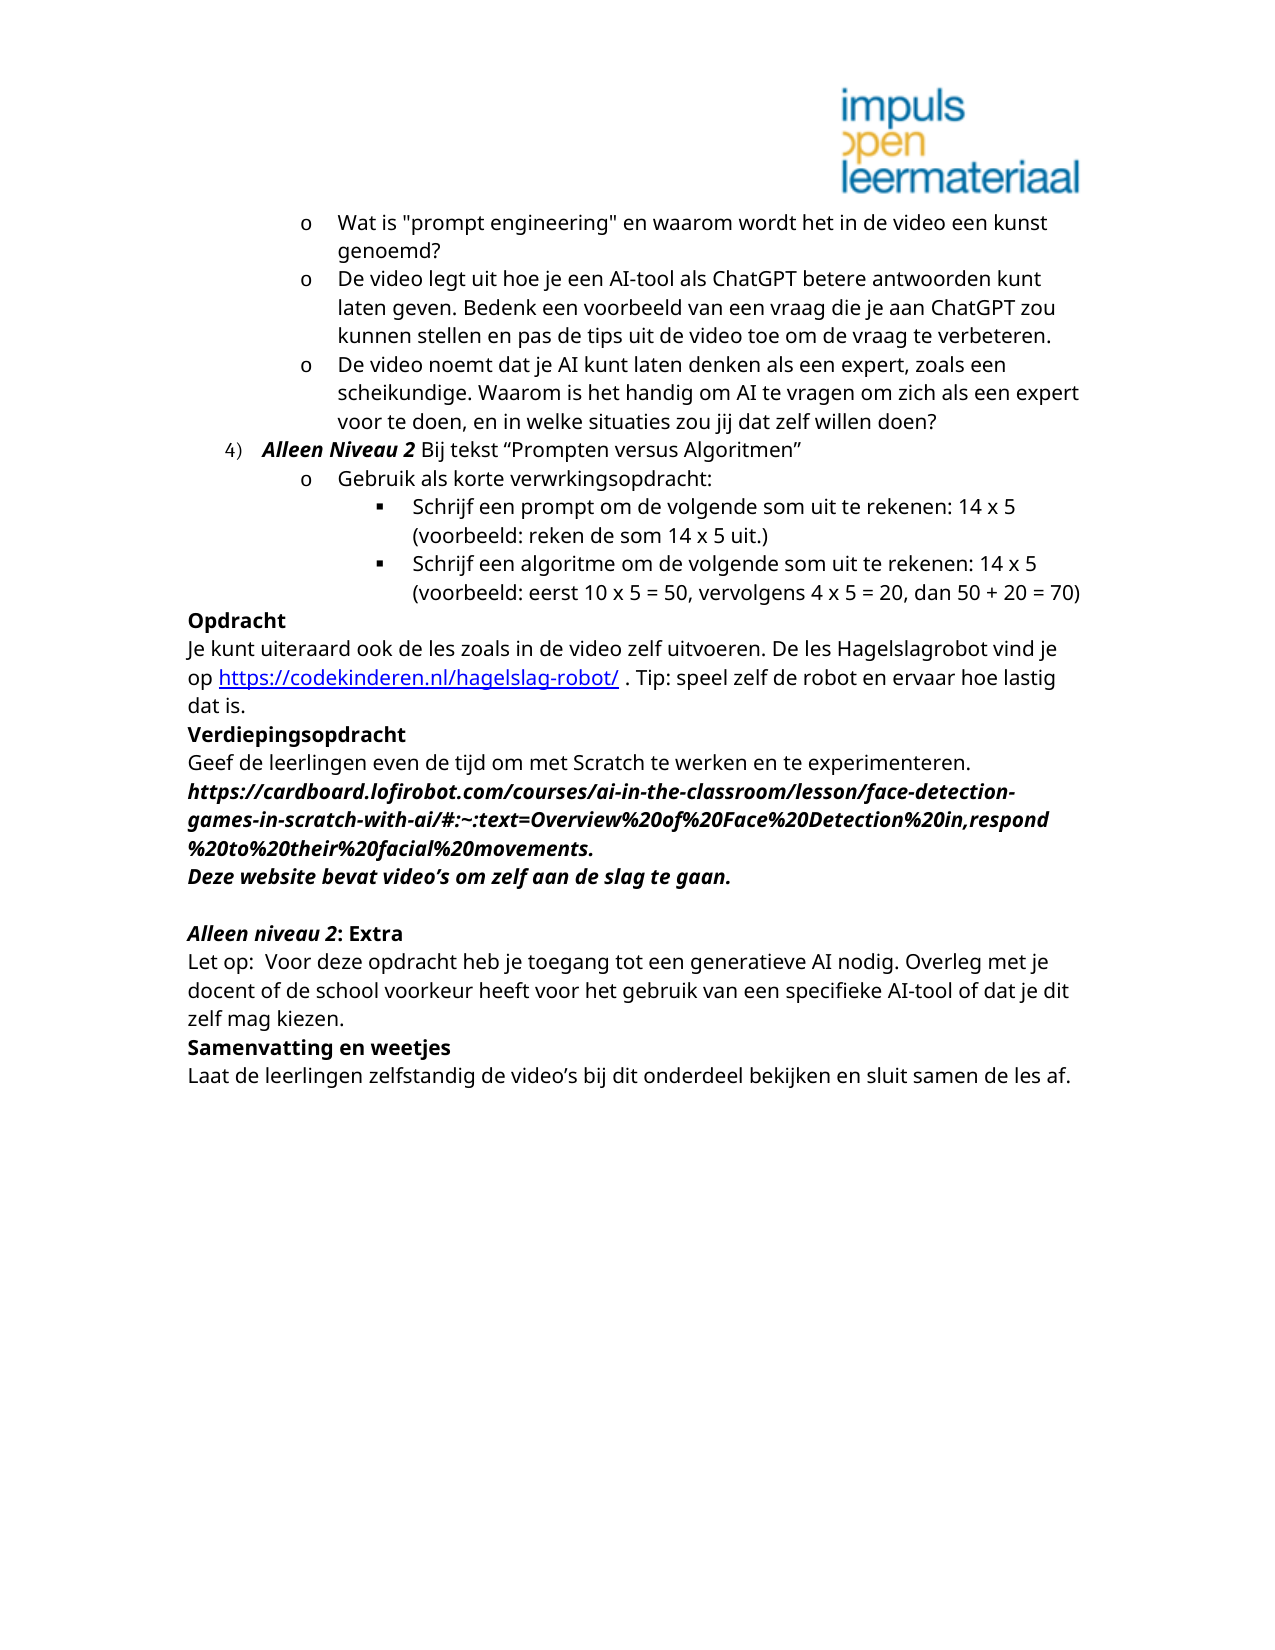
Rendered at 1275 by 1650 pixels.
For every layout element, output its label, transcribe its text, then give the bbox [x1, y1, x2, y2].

text https://cardboard.lofirobot.com/courses/ai-in-the-classroom/lesson/face-detection-games-in-scratch-with-ai/#:~:text=Overview%20of%20Face%20Detection%20in,respond%20to%20their%20facial%20movements. [187, 777, 1087, 862]
list Alleen Niveau 2 Bij tekst “Prompten versus Algoritmen” [225, 435, 1087, 464]
text Opdracht [187, 606, 1087, 634]
list Schrijf een algoritme om de volgende som uit te rekenen: 14 x 5 (voorbeeld: eerst 10 x 5 = 50, vervolgens 4 x 5 = 20, dan 50 + 20 = 70) [375, 549, 1087, 606]
text Alleen niveau 2: Extra [187, 919, 1087, 947]
picture [834, 75, 1088, 208]
list Gebruik als korte verwrkingsopdracht: [300, 464, 1087, 492]
list Wat is "prompt engineering" en waarom wordt het in de video een kunst genoemd? [300, 208, 1087, 264]
text Let op: Voor deze opdracht heb je toegang tot een generatieve AI nodig. Overleg met je docent of de school voorkeur heeft voor het gebruik van een specifieke AI-tool of dat je dit zelf mag kiezen. [187, 947, 1087, 1033]
text Geef de leerlingen even de tijd om met Scratch te werken en te experimenteren. [187, 748, 1087, 777]
text Samenvatting en weetjes [187, 1033, 1087, 1061]
text Je kunt uiteraard ook de les zoals in de video zelf uitvoeren. De les Hagelslagrobot vind je op https://codekinderen.nl/hagelslag-robot/ . Tip: speel zelf de robot en ervaar hoe lastig dat is. [187, 634, 1087, 720]
list Schrijf een prompt om de volgende som uit te rekenen: 14 x 5 (voorbeeld: reken de som 14 x 5 uit.) [375, 492, 1087, 549]
text Laat de leerlingen zelfstandig de video’s bij dit onderdeel bekijken en sluit samen de les af. [187, 1061, 1087, 1089]
text Deze website bevat video’s om zelf aan de slag te gaan. [187, 862, 1087, 891]
list De video noemt dat je AI kunt laten denken als een expert, zoals een scheikundige. Waarom is het handig om AI te vragen om zich als een expert voor te doen, en in welke situaties zou jij dat zelf willen doen? [300, 350, 1087, 435]
list De video legt uit hoe je een AI-tool als ChatGPT betere antwoorden kunt laten geven. Bedenk een voorbeeld van een vraag die je aan ChatGPT zou kunnen stellen en pas de tips uit de video toe om de vraag te verbeteren. [300, 264, 1087, 350]
text Verdiepingsopdracht [187, 720, 1087, 748]
